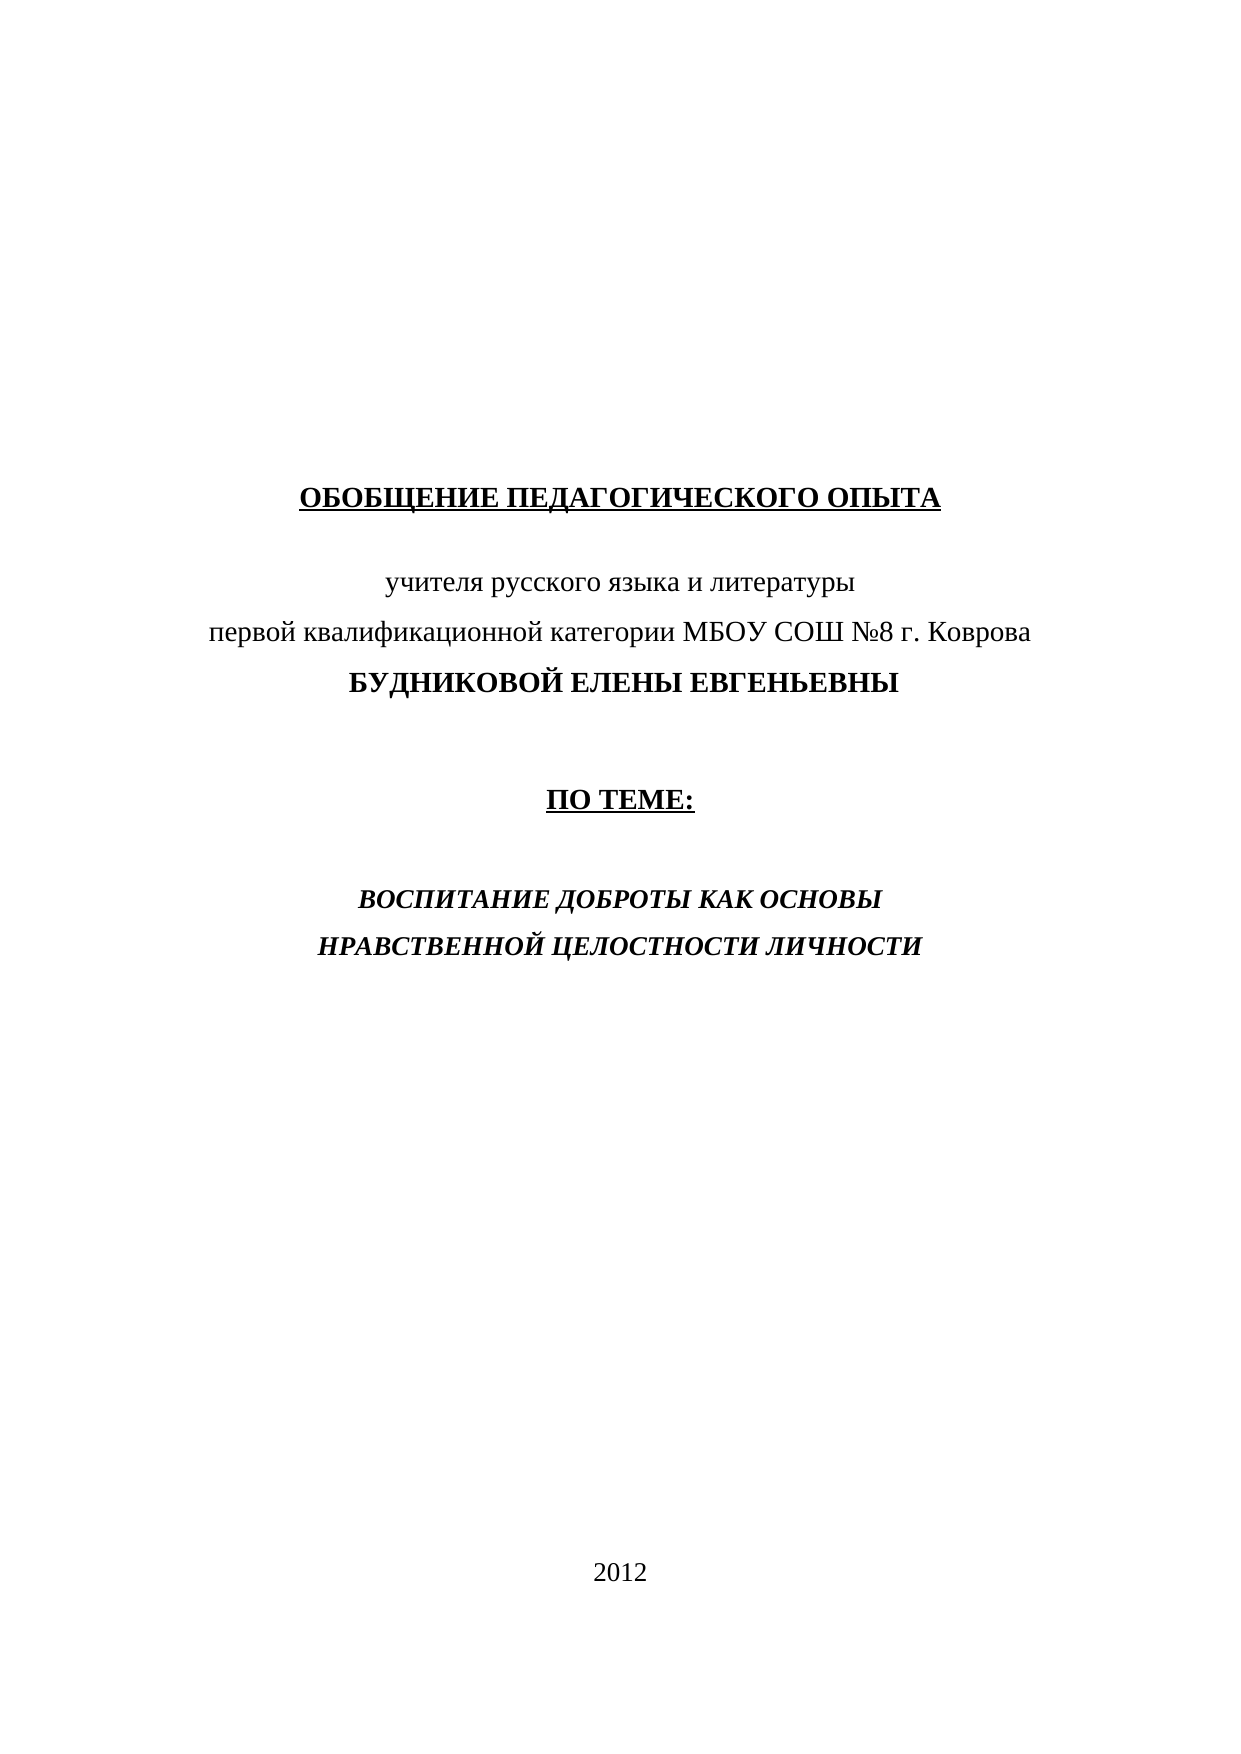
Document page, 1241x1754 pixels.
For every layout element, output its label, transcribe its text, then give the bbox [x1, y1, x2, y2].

text НРАВСТВЕННОЙ ЦЕЛОСТНОСТИ ЛИЧНОСТИ [118, 929, 1122, 961]
text ОБОБЩЕНИЕ ПЕДАГОГИЧЕСКОГО ОПЫТА [118, 480, 1122, 514]
text ПО ТЕМЕ: [118, 782, 1122, 816]
text первой квалификационной категории МБОУ СОШ №8 г. Коврова [118, 614, 1122, 648]
text 2012 [118, 1556, 1122, 1587]
text ВОСПИТАНИЕ ДОБРОТЫ КАК ОСНОВЫ [118, 883, 1122, 914]
text учителя русского языка и литературы [118, 564, 1122, 598]
text БУДНИКОВОЙ ЕЛЕНЫ ЕВГЕНЬЕВНЫ [118, 665, 1122, 698]
